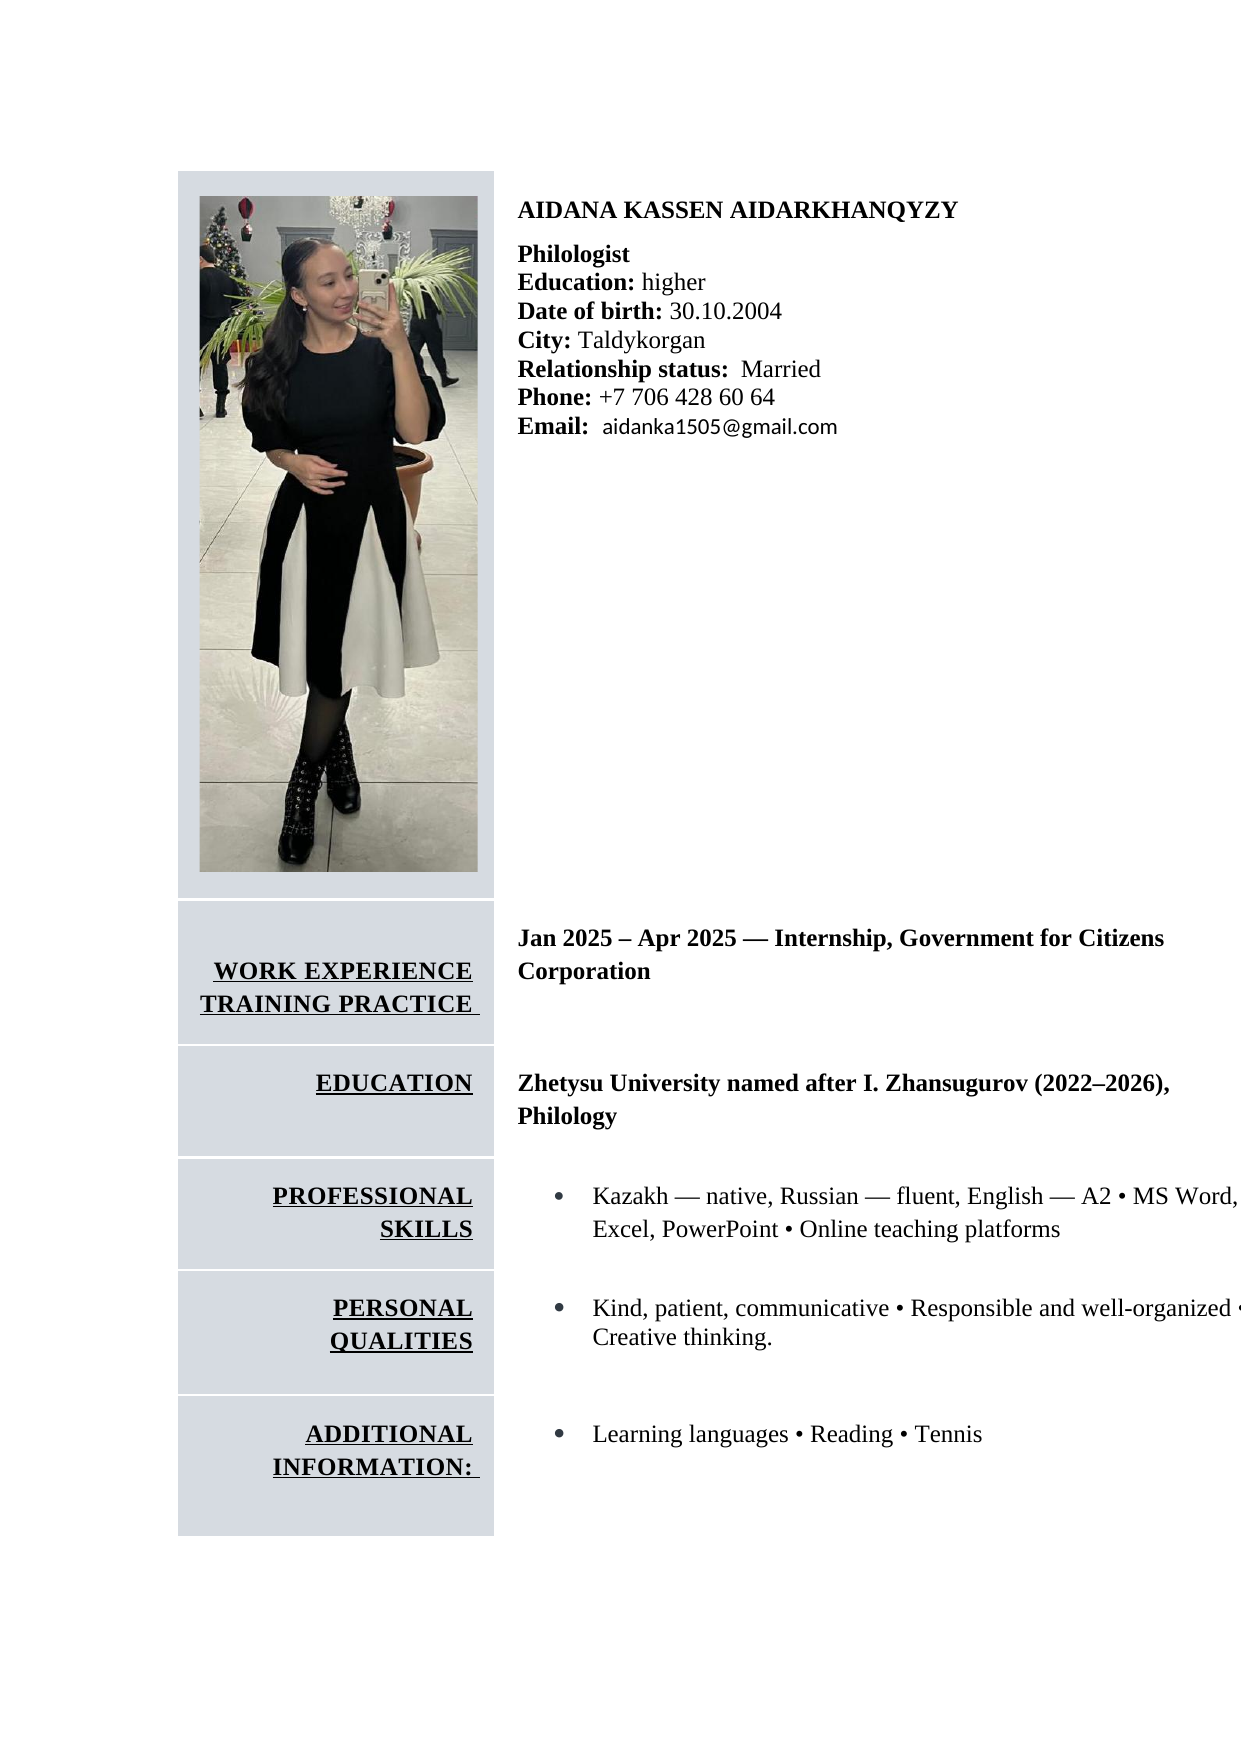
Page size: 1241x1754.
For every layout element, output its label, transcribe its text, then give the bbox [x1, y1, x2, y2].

table_cell PROFESSIONAL SKILLS [178, 1159, 494, 1269]
table_cell EDUCATION [178, 1046, 494, 1156]
table_header [178, 171, 494, 898]
picture [199, 196, 478, 872]
table_cell Learning languages • Reading • Tennis [496, 1396, 1239, 1536]
table_cell WORK EXPERIENCE TRAINING PRACTICE [178, 901, 494, 1044]
table_cell Jan 2025 – Apr 2025 — Internship, Government for Citizens Corporation [496, 901, 1239, 1044]
table_header AIDANA KASSEN AIDARKHANQYZY Philologist Education: higher Date of birth: 30.10.2004 City: Taldykorgan Relationship status: Married Phone: +7 706 428 60 64 Email: aidanka1505@gmail.com [496, 173, 1239, 898]
table_cell Kind, patient, communicative • Responsible and well-organized • Creative thinking. [496, 1271, 1239, 1394]
table_cell Kazakh — native, Russian — fluent, English — A2 • MS Word, Excel, PowerPoint • Online teaching platforms [496, 1159, 1239, 1269]
table_cell Zhetysu University named after I. Zhansugurov (2022–2026), Philology [496, 1046, 1239, 1156]
table_cell ADDITIONAL INFORMATION: [178, 1396, 494, 1536]
table_cell PERSONAL QUALITIES [178, 1271, 494, 1394]
